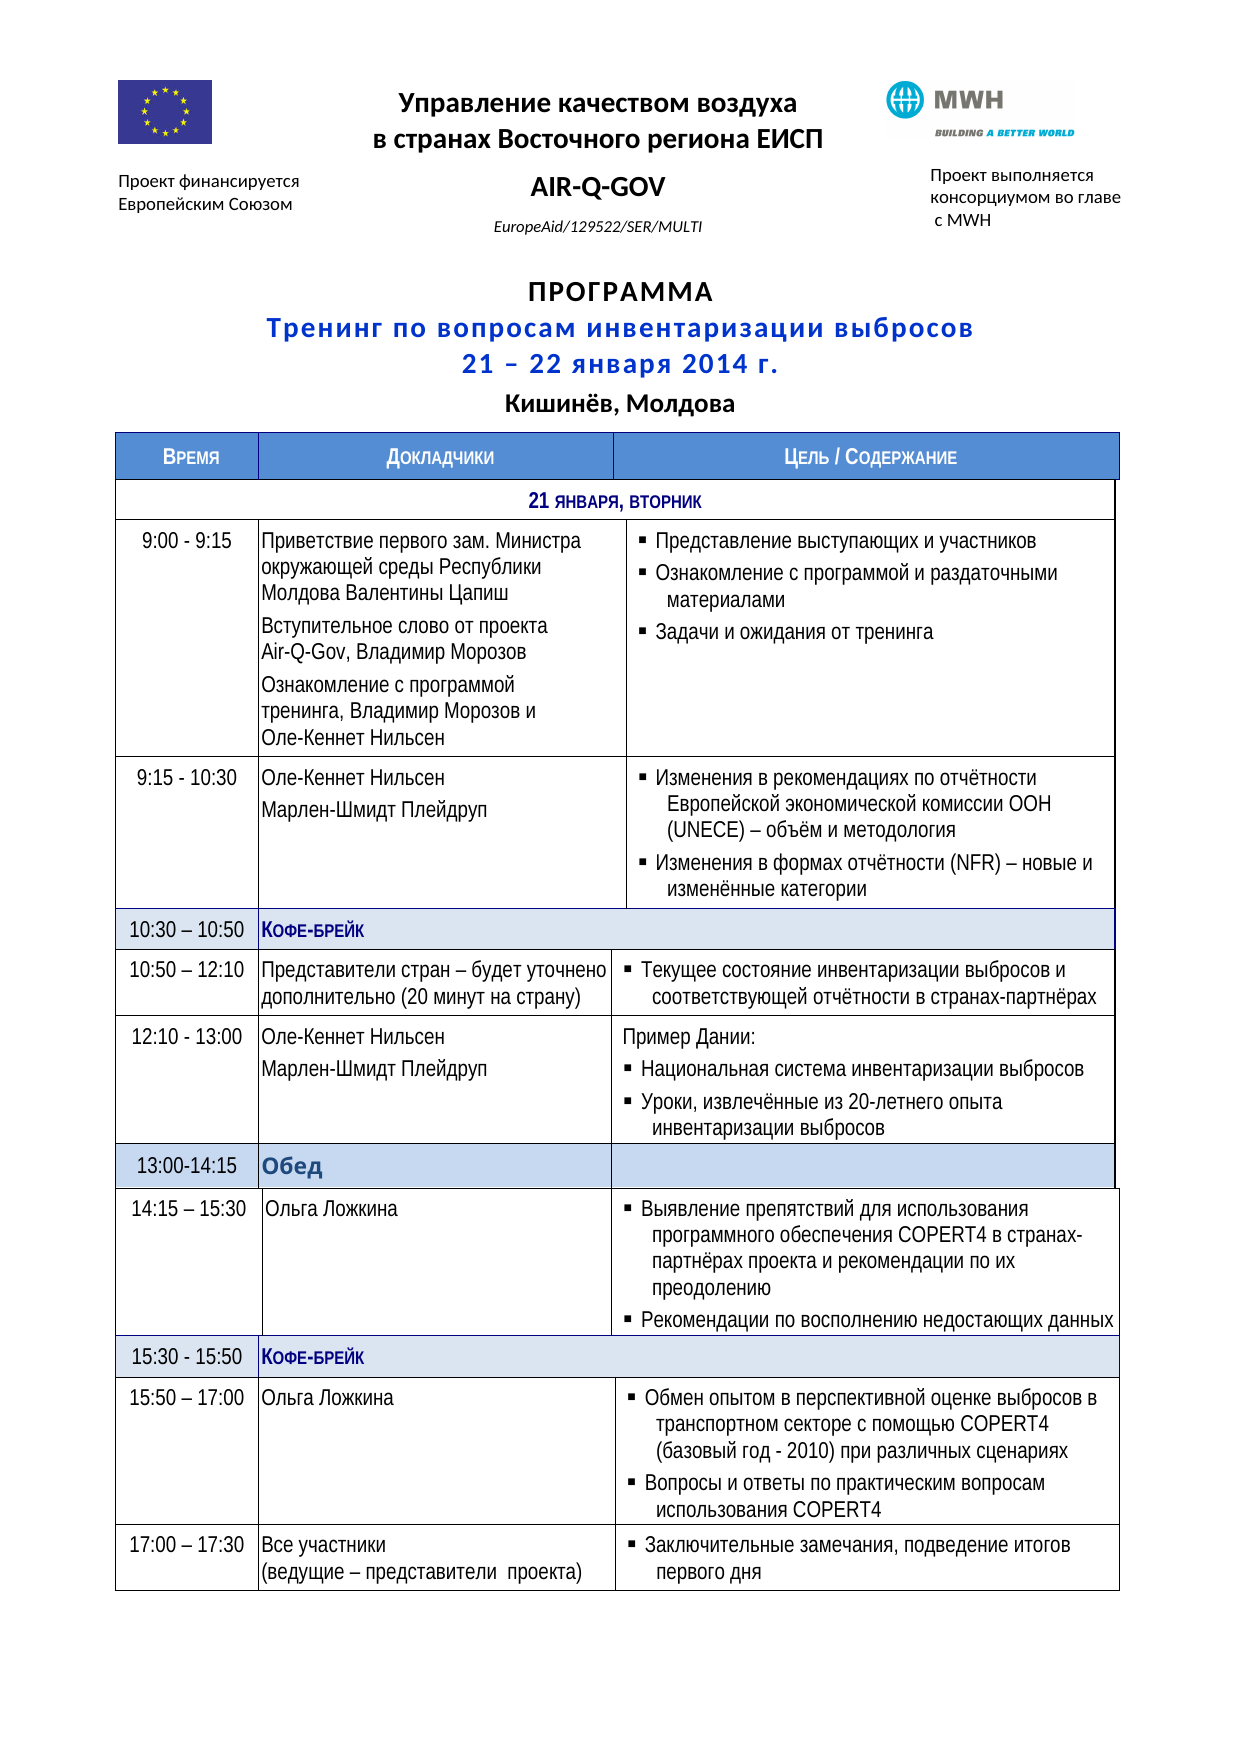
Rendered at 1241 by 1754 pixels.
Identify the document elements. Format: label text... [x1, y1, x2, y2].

table_cell 12:10 - 13:00 [116, 1016, 258, 1143]
table_cell Представители стран – будет уточнено дополнительно (20 минут на страну) [259, 950, 611, 1015]
table_cell Представление выступающих и участников Ознакомление с программой и раздаточными материалами Задачи и ожидания от тренинга [627, 520, 1114, 756]
table_cell Кофе-брейк [259, 909, 1114, 949]
table_cell 9:00 - 9:15 [116, 520, 258, 756]
table_cell Кофе-брейк [259, 1336, 1119, 1377]
table_cell Изменения в рекомендациях по отчётности Европейской экономической комиссии ООН (UNECE) – объём и методология Изменения в формах отчётности (NFR) – новые и изменённые категории [627, 757, 1114, 908]
table_header Время [116, 433, 258, 479]
table_cell 14:15 – 15:30 [116, 1189, 262, 1335]
table_cell Обмен опытом в перспективной оценке выбросов в транспортном секторе с помощью COPERT4 (базовый год - 2010) при различных сценариях Вопросы и ответы по практическим вопросам использования COPERT4 [616, 1378, 1119, 1524]
table_cell 10:50 – 12:10 [116, 950, 258, 1015]
table_cell 9:15 - 10:30 [116, 757, 258, 908]
table_header Докладчики [259, 433, 613, 479]
table_cell Обед [259, 1144, 611, 1187]
title ПРОГРАММА [118, 273, 1122, 309]
table_cell 21 января, вторник [116, 480, 1114, 519]
title 21 – 22 января 2014 г. [118, 345, 1122, 380]
table_cell Приветствие первого зам. Министра окружающей среды Республики Молдова Валентины Цапиш Вступительное слово от проекта Air-Q-Gov, Владимир Морозов Ознакомление с программой тренинга, Владимир Морозов и Оле-Кеннет Нильсен [259, 520, 626, 756]
table_cell Заключительные замечания, подведение итогов первого дня [616, 1525, 1119, 1590]
table_cell Выявление препятствий для использования программного обеспечения COPERT4 в странах-партнёрах проекта и рекомендации по их преодолению Рекомендации по восполнению недостающих данных [612, 1189, 1119, 1335]
table_cell Ольга Ложкина [263, 1189, 611, 1335]
table_cell Оле-Кеннет Нильсен Марлен-Шмидт Плейдруп [259, 1016, 611, 1143]
table_cell [612, 1144, 1114, 1187]
table_cell Оле-Кеннет Нильсен Марлен-Шмидт Плейдруп [259, 757, 626, 908]
table_cell Ольга Ложкина [259, 1378, 615, 1524]
table_cell 13:00-14:15 [116, 1144, 258, 1187]
table_header Цель / Содержание [614, 433, 1119, 479]
picture [118, 80, 212, 144]
table_cell Пример Дании: Национальная система инвентаризации выбросов Уроки, извлечённые из 20-летнего опыта инвентаризации выбросов [612, 1016, 1114, 1143]
table_cell 17:00 – 17:30 [116, 1525, 258, 1590]
table_cell Текущее состояние инвентаризации выбросов и соответствующей отчётности в странах-партнёрах [612, 950, 1114, 1015]
picture [886, 80, 903, 94]
picture [891, 89, 919, 110]
table_cell Все участники (ведущие – представители проекта) [259, 1525, 615, 1590]
table_cell 15:30 - 15:50 [116, 1336, 258, 1377]
table_cell 10:30 – 10:50 [116, 909, 258, 949]
title Кишинёв, Молдова [118, 387, 1122, 419]
picture [886, 80, 1075, 138]
title Тренинг по вопросам инвентаризации выбросов [118, 309, 1122, 345]
table_cell 15:50 – 17:00 [116, 1378, 258, 1524]
